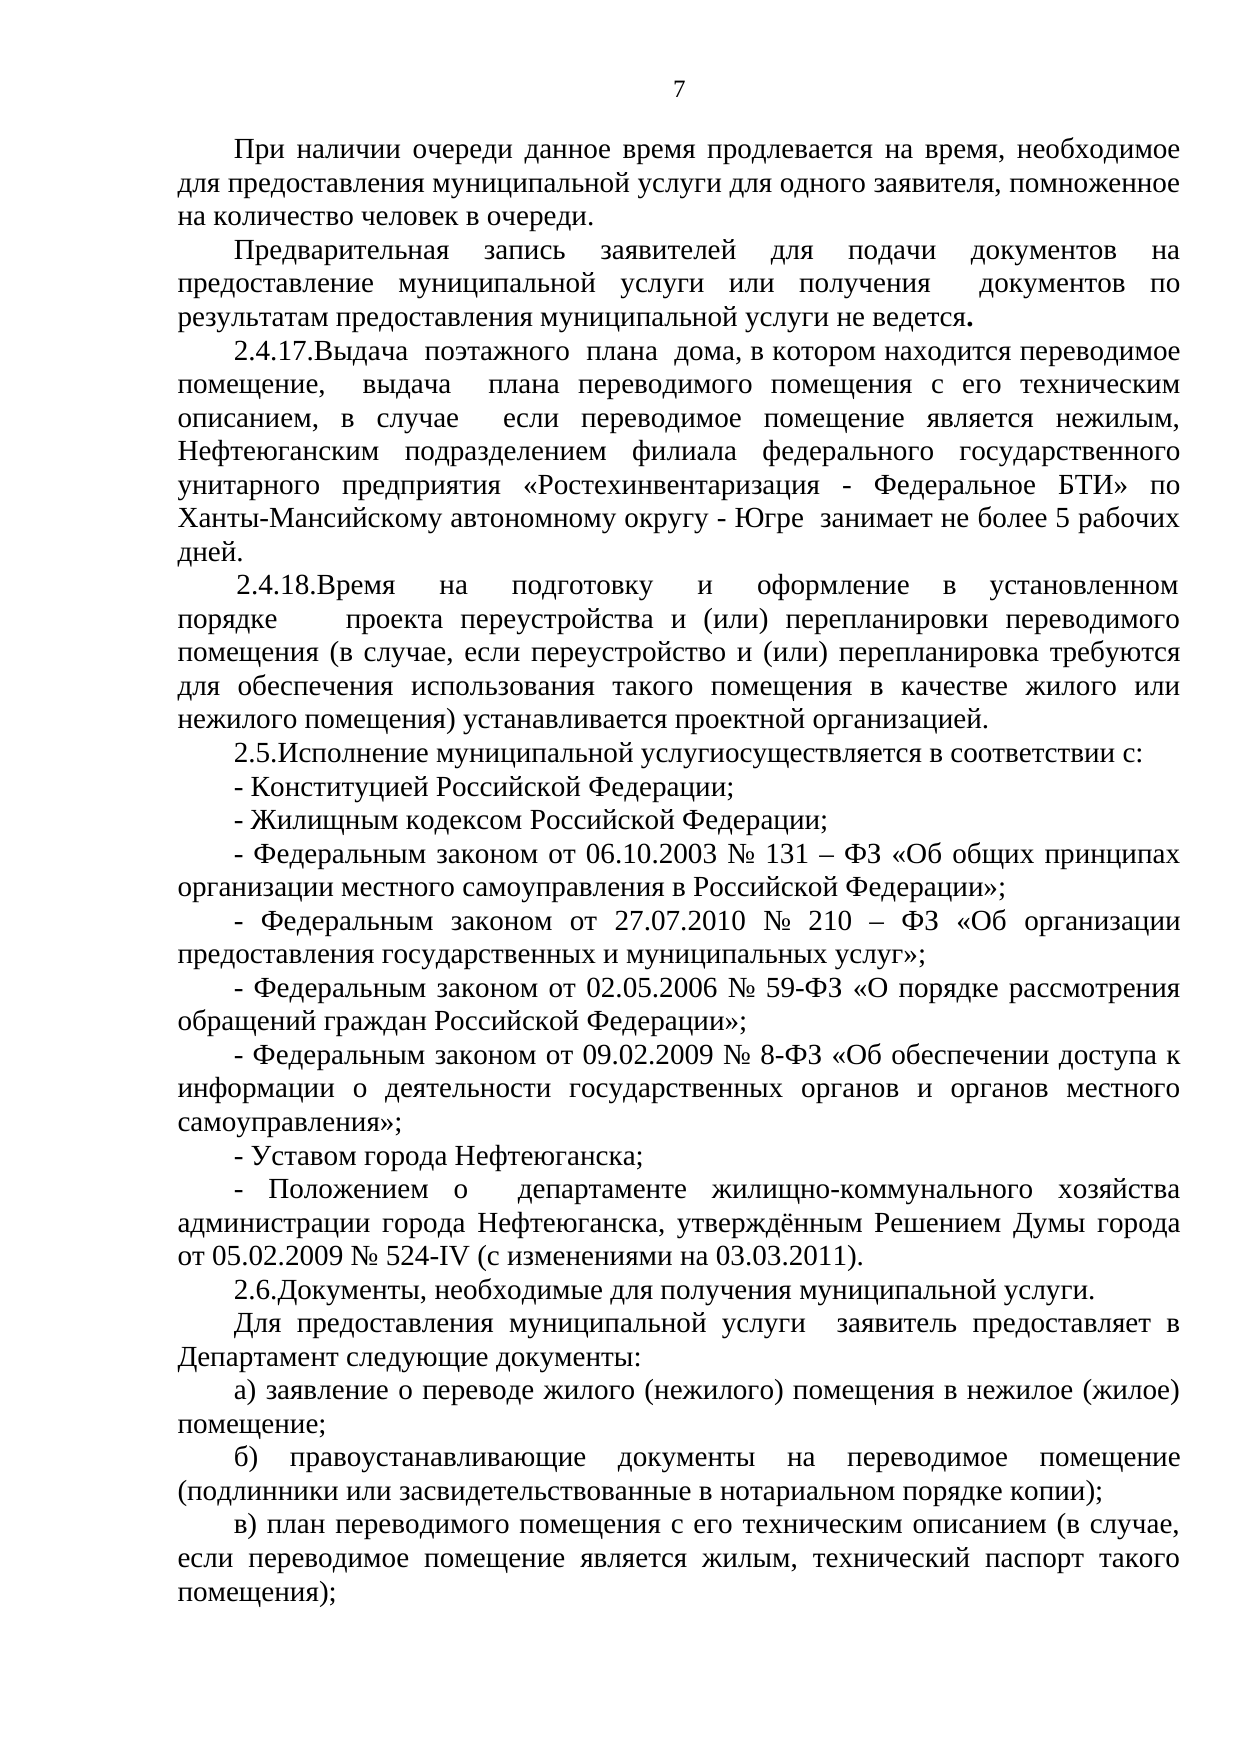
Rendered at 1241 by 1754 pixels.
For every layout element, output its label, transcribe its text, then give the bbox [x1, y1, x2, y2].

text - Конституцией Российской Федерации; [177, 769, 1181, 802]
text - Положением о департаменте жилищно-коммунального хозяйства администрации города Нефтеюганска, утверждённым Решением Думы города от 05.02.2009 № 524-IV (c изменениями на 03.03.2011). [177, 1171, 1181, 1272]
text Предварительная запись заявителей для подачи документов на предоставление муниципальной услуги или получения документов по результатам предоставления муниципальной услуги не ведется. [177, 232, 1181, 333]
text 2.4.18.Время на подготовку и оформление в установленном порядке проекта переустройства и (или) перепланировки переводимого помещения (в случае, если переустройство и (или) перепланировка требуются для обеспечения использования такого помещения в качестве жилого или нежилого помещения) устанавливается проектной организацией. [177, 567, 1181, 735]
text - Федеральным законом от 09.02.2009 № 8-ФЗ «Об обеспечении доступа к информации о деятельности государственных органов и органов местного самоуправления»; [177, 1037, 1181, 1138]
text При наличии очереди данное время продлевается на время, необходимое для предоставления муниципальной услуги для одного заявителя, помноженное на количество человек в очереди. [177, 131, 1181, 232]
text в) план переводимого помещения с его техническим описанием (в случае, если переводимое помещение является жилым, технический паспорт такого помещения); [177, 1507, 1181, 1607]
text а) заявление о переводе жилого (нежилого) помещения в нежилое (жилое) помещение; [177, 1372, 1181, 1439]
text 2.4.17.Выдача поэтажного плана дома, в котором находится переводимое помещение, выдача плана переводимого помещения с его техническим описанием, в случае если переводимое помещение является нежилым, Нефтеюганским подразделением филиала федерального государственного унитарного предприятия «Ростехинвентаризация - Федеральное БТИ» по Ханты-Мансийскому автономному округу - Югре занимает не более 5 рабочих дней. [177, 333, 1181, 567]
text - Федеральным законом от 06.10.2003 № 131 – ФЗ «Об общих принципах организации местного самоуправления в Российской Федерации»; [177, 836, 1181, 903]
text б) правоустанавливающие документы на переводимое помещение (подлинники или засвидетельствованные в нотариальном порядке копии); [177, 1439, 1181, 1507]
text - Жилищным кодексом Российской Федерации; [177, 802, 1181, 836]
text Для предоставления муниципальной услуги заявитель предоставляет в Департамент следующие документы: [177, 1305, 1181, 1372]
text 2.5.Исполнение муниципальной услугиосуществляется в соответствии с: [177, 735, 1181, 769]
text - Федеральным законом от 27.07.2010 № 210 – ФЗ «Об организации предоставления государственных и муниципальных услуг»; [177, 903, 1181, 970]
text - Федеральным законом от 02.05.2006 № 59-ФЗ «О порядке рассмотрения обращений граждан Российской Федерации»; [177, 970, 1181, 1037]
text - Уставом города Нефтеюганска; [177, 1138, 1181, 1171]
text 2.6.Документы, необходимые для получения муниципальной услуги. [233, 1272, 1181, 1305]
